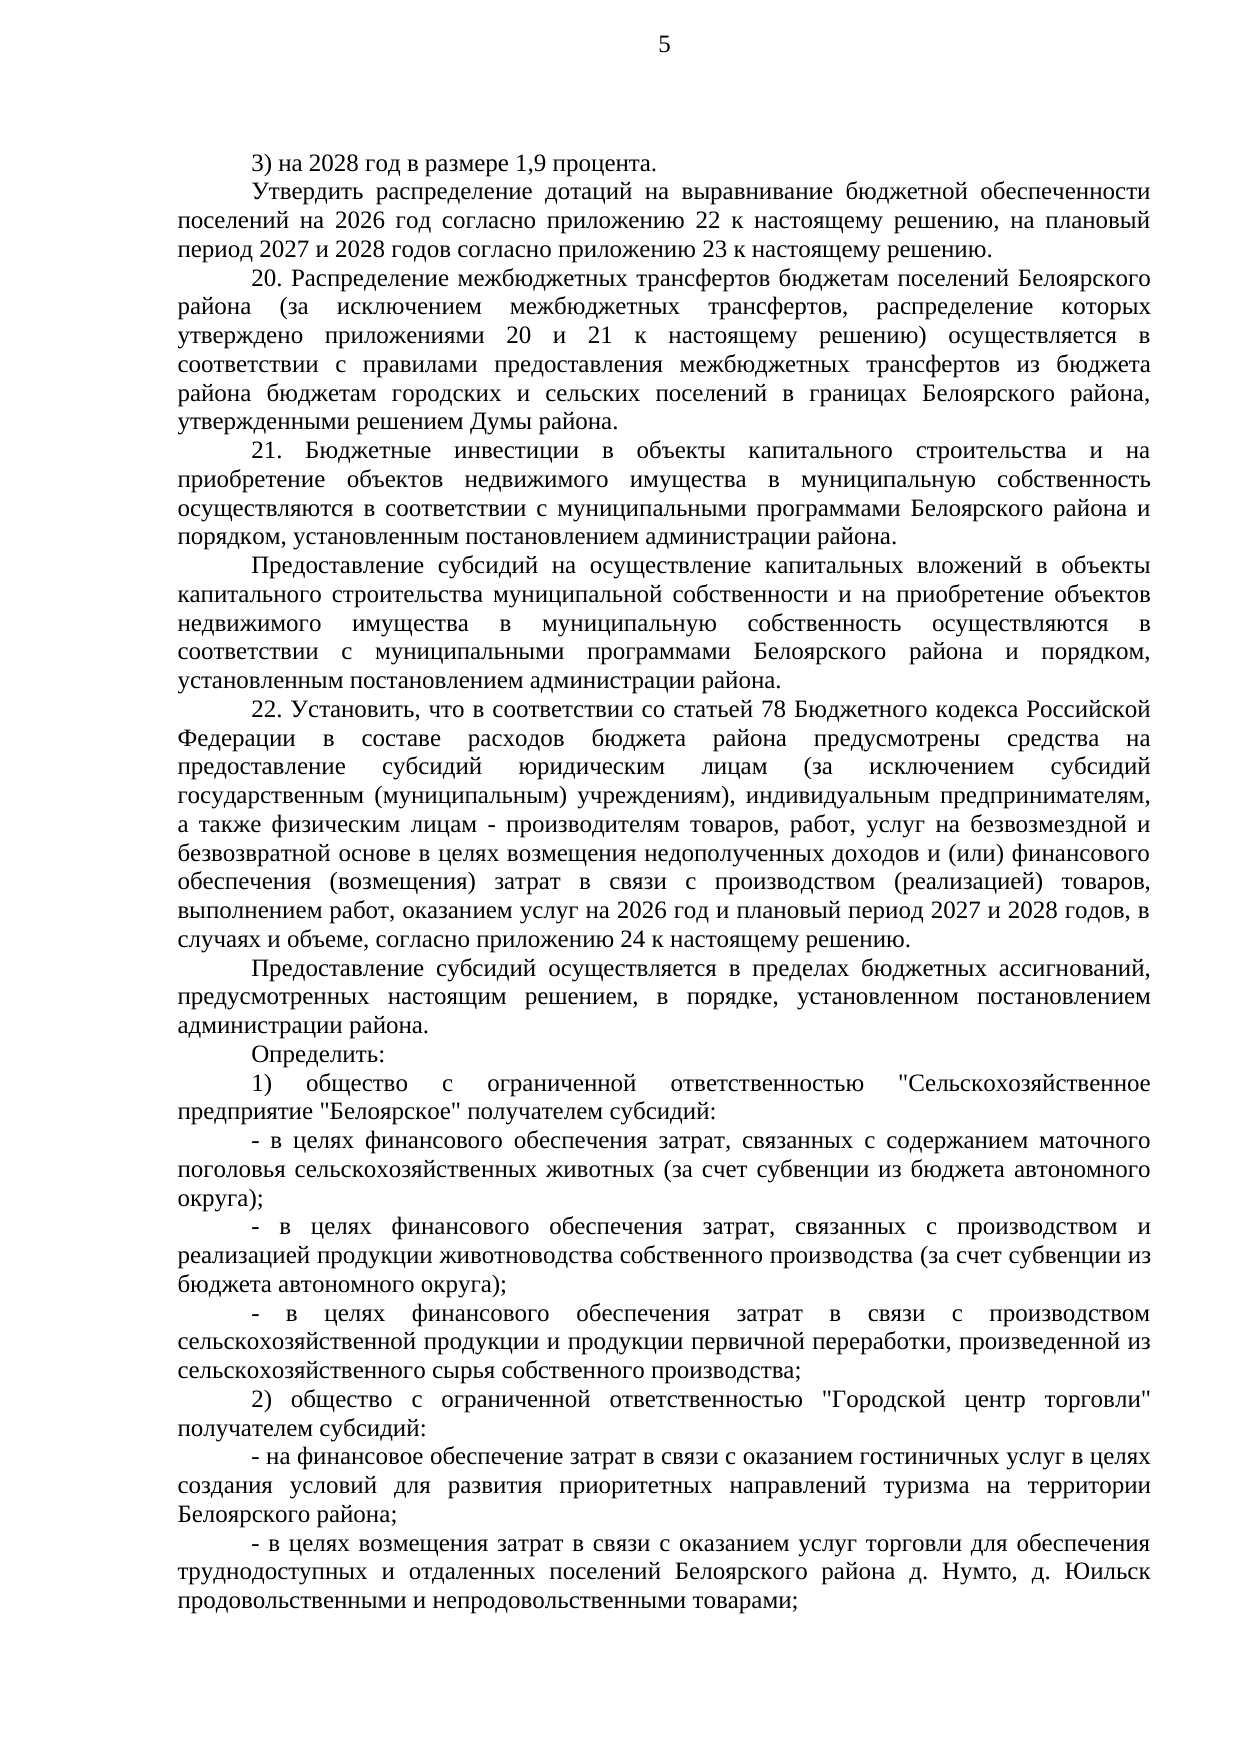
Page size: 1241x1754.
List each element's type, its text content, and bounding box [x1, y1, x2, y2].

text Предоставление субсидий осуществляется в пределах бюджетных ассигнований, предусмотренных настоящим решением, в порядке, установленном постановлением администрации района. [177, 953, 1152, 1039]
text 2) общество с ограниченной ответственностью "Городской центр торговли" получателем субсидий: [177, 1384, 1152, 1441]
text 22. Установить, что в соответствии со статьей 78 Бюджетного кодекса Российской Федерации в составе расходов бюджета района предусмотрены средства на предоставление субсидий юридическим лицам (за исключением субсидий государственным (муниципальным) учреждениям), индивидуальным предпринимателям, а также физическим лицам - производителям товаров, работ, услуг на безвозмездной и безвозвратной основе в целях возмещения недополученных доходов и (или) финансового обеспечения (возмещения) затрат в связи с производством (реализацией) товаров, выполнением работ, оказанием услуг на 2026 год и плановый период 2027 и 2028 годов, в случаях и объеме, согласно приложению 24 к настоящему решению. [177, 694, 1152, 953]
text Определить: [177, 1039, 1152, 1068]
text - на финансовое обеспечение затрат в связи с оказанием гостиничных услуг в целях создания условий для развития приоритетных направлений туризма на территории Белоярского района; [177, 1441, 1152, 1528]
text Утвердить распределение дотаций на выравнивание бюджетной обеспеченности поселений на 2026 год согласно приложению 22 к настоящему решению, на плановый период 2027 и 2028 годов согласно приложению 23 к настоящему решению. [177, 176, 1152, 263]
text 21. Бюджетные инвестиции в объекты капитального строительства и на приобретение объектов недвижимого имущества в муниципальную собственность осуществляются в соответствии с муниципальными программами Белоярского района и порядком, установленным постановлением администрации района. [177, 435, 1152, 550]
text - в целях возмещения затрат в связи с оказанием услуг торговли для обеспечения труднодоступных и отдаленных поселений Белоярского района д. Нумто, д. Юильск продовольственными и непродовольственными товарами; [177, 1528, 1152, 1614]
text 1) общество с ограниченной ответственностью "Сельскохозяйственное предприятие "Белоярское" получателем субсидий: [177, 1068, 1152, 1125]
text 3) на 2028 год в размере 1,9 процента. [177, 148, 1152, 176]
text - в целях финансового обеспечения затрат, связанных с производством и реализацией продукции животноводства собственного производства (за счет субвенции из бюджета автономного округа); [177, 1211, 1152, 1298]
text - в целях финансового обеспечения затрат, связанных с содержанием маточного поголовья сельскохозяйственных животных (за счет субвенции из бюджета автономного округа); [177, 1125, 1152, 1211]
text 20. Распределение межбюджетных трансфертов бюджетам поселений Белоярского района (за исключением межбюджетных трансфертов, распределение которых утверждено приложениями 20 и 21 к настоящему решению) осуществляется в соответствии с правилами предоставления межбюджетных трансфертов из бюджета района бюджетам городских и сельских поселений в границах Белоярского района, утвержденными решением Думы района. [177, 263, 1152, 435]
text Предоставление субсидий на осуществление капитальных вложений в объекты капитального строительства муниципальной собственности и на приобретение объектов недвижимого имущества в муниципальную собственность осуществляются в соответствии с муниципальными программами Белоярского района и порядком, установленным постановлением администрации района. [177, 550, 1152, 694]
text - в целях финансового обеспечения затрат в связи с производством сельскохозяйственной продукции и продукции первичной переработки, произведенной из сельскохозяйственного сырья собственного производства; [177, 1298, 1152, 1384]
